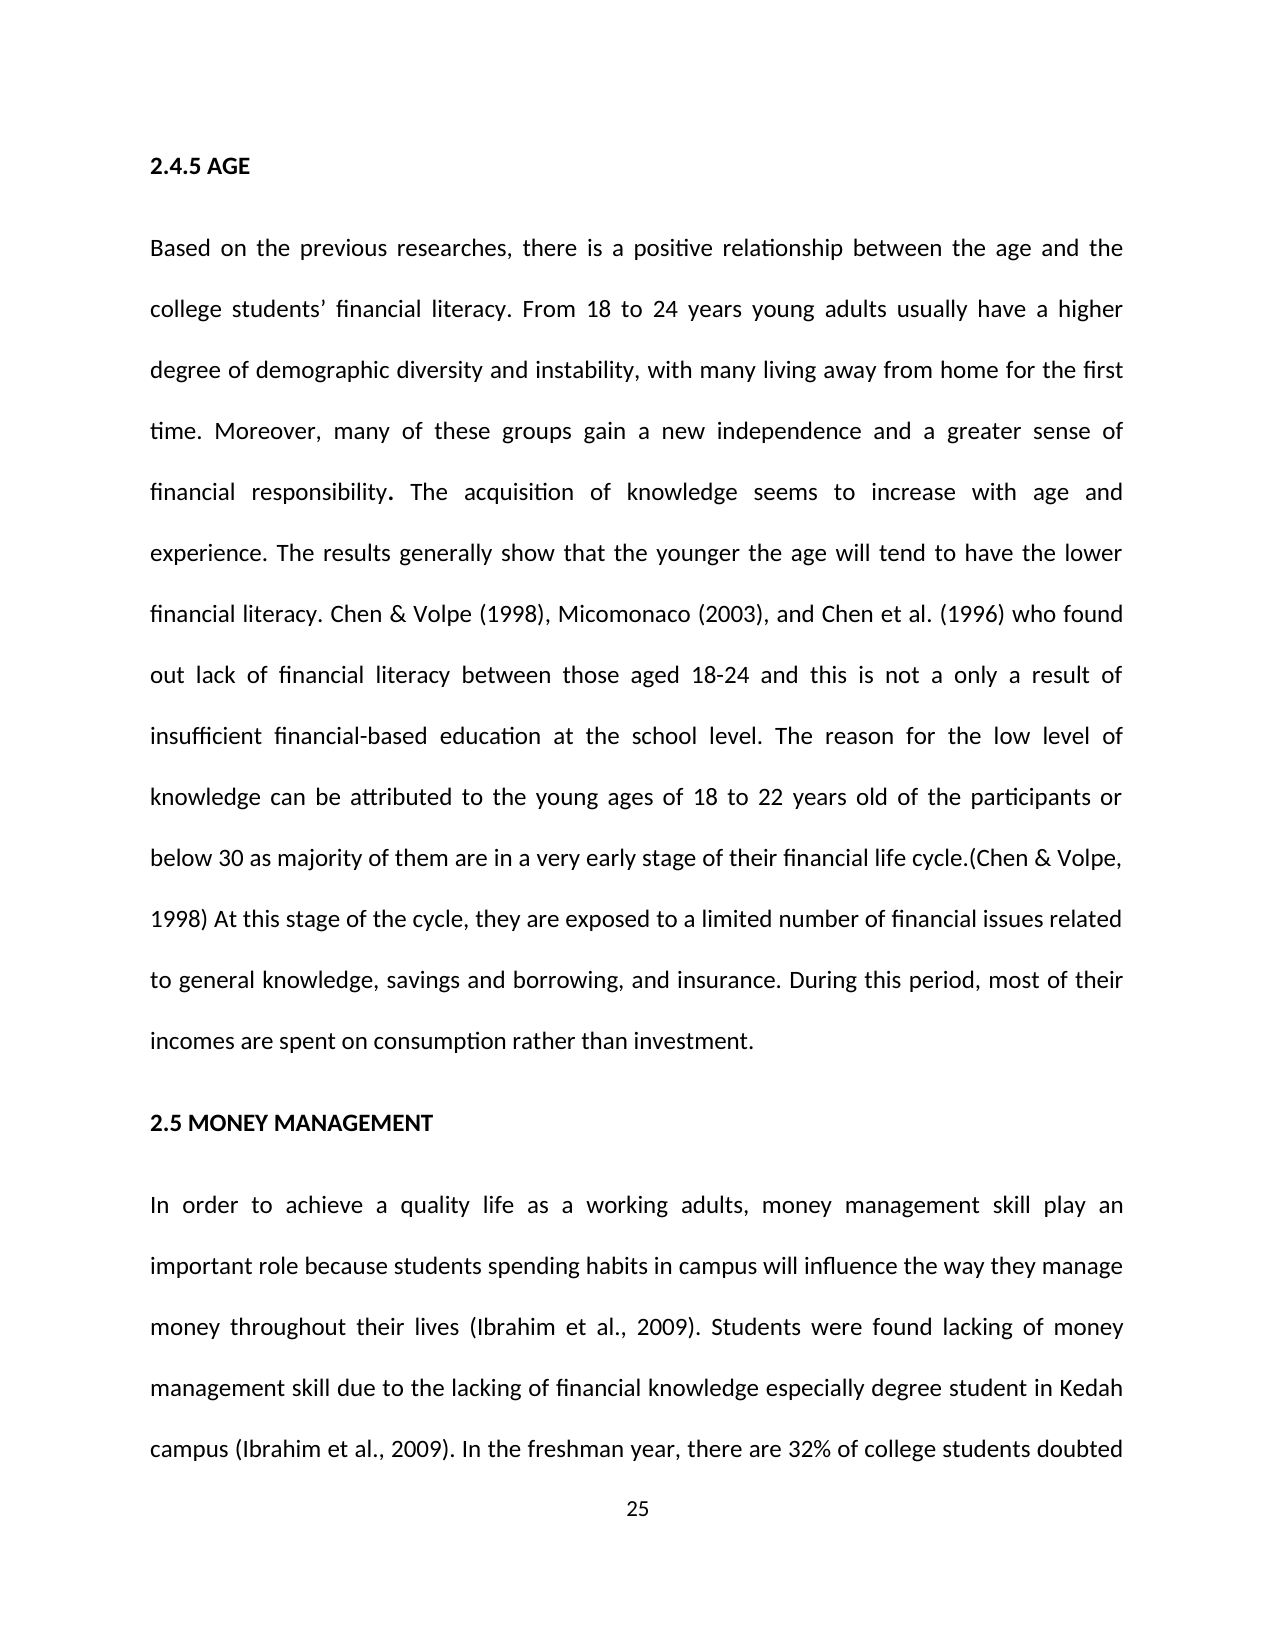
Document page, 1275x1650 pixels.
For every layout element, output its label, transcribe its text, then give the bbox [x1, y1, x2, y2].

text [150, 1189, 1125, 1464]
text 2.5 MONEY MANAGEMENT [150, 1107, 1125, 1138]
text Based on the previous researches, there is a positive relationship between the age and the college students’ financial literacy. From 18 to 24 years young adults usually have a higher degree of demographic diversity and instability, with many living away from home for the first time. Moreover, many of these groups gain a new independence and a greater sense of financial responsibility. The acquisition of knowledge seems to increase with age and experience. The results generally show that the younger the age will tend to have the lower financial literacy. Chen & Volpe (1998), Micomonaco (2003), and Chen et al. (1996) who found out lack of financial literacy between those aged 18-24 and this is not a only a result of insufficient financial-based education at the school level. The reason for the low level of knowledge can be attributed to the young ages of 18 to 22 years old of the participants or below 30 as majority of them are in a very early stage of their financial life cycle.(Chen & Volpe, 1998) At this stage of the cycle, they are exposed to a limited number of financial issues related to general knowledge, savings and borrowing, and insurance. During this period, most of their incomes are spent on consumption rather than investment. [150, 232, 1125, 1056]
text 2.4.5 AGE [150, 150, 1125, 181]
